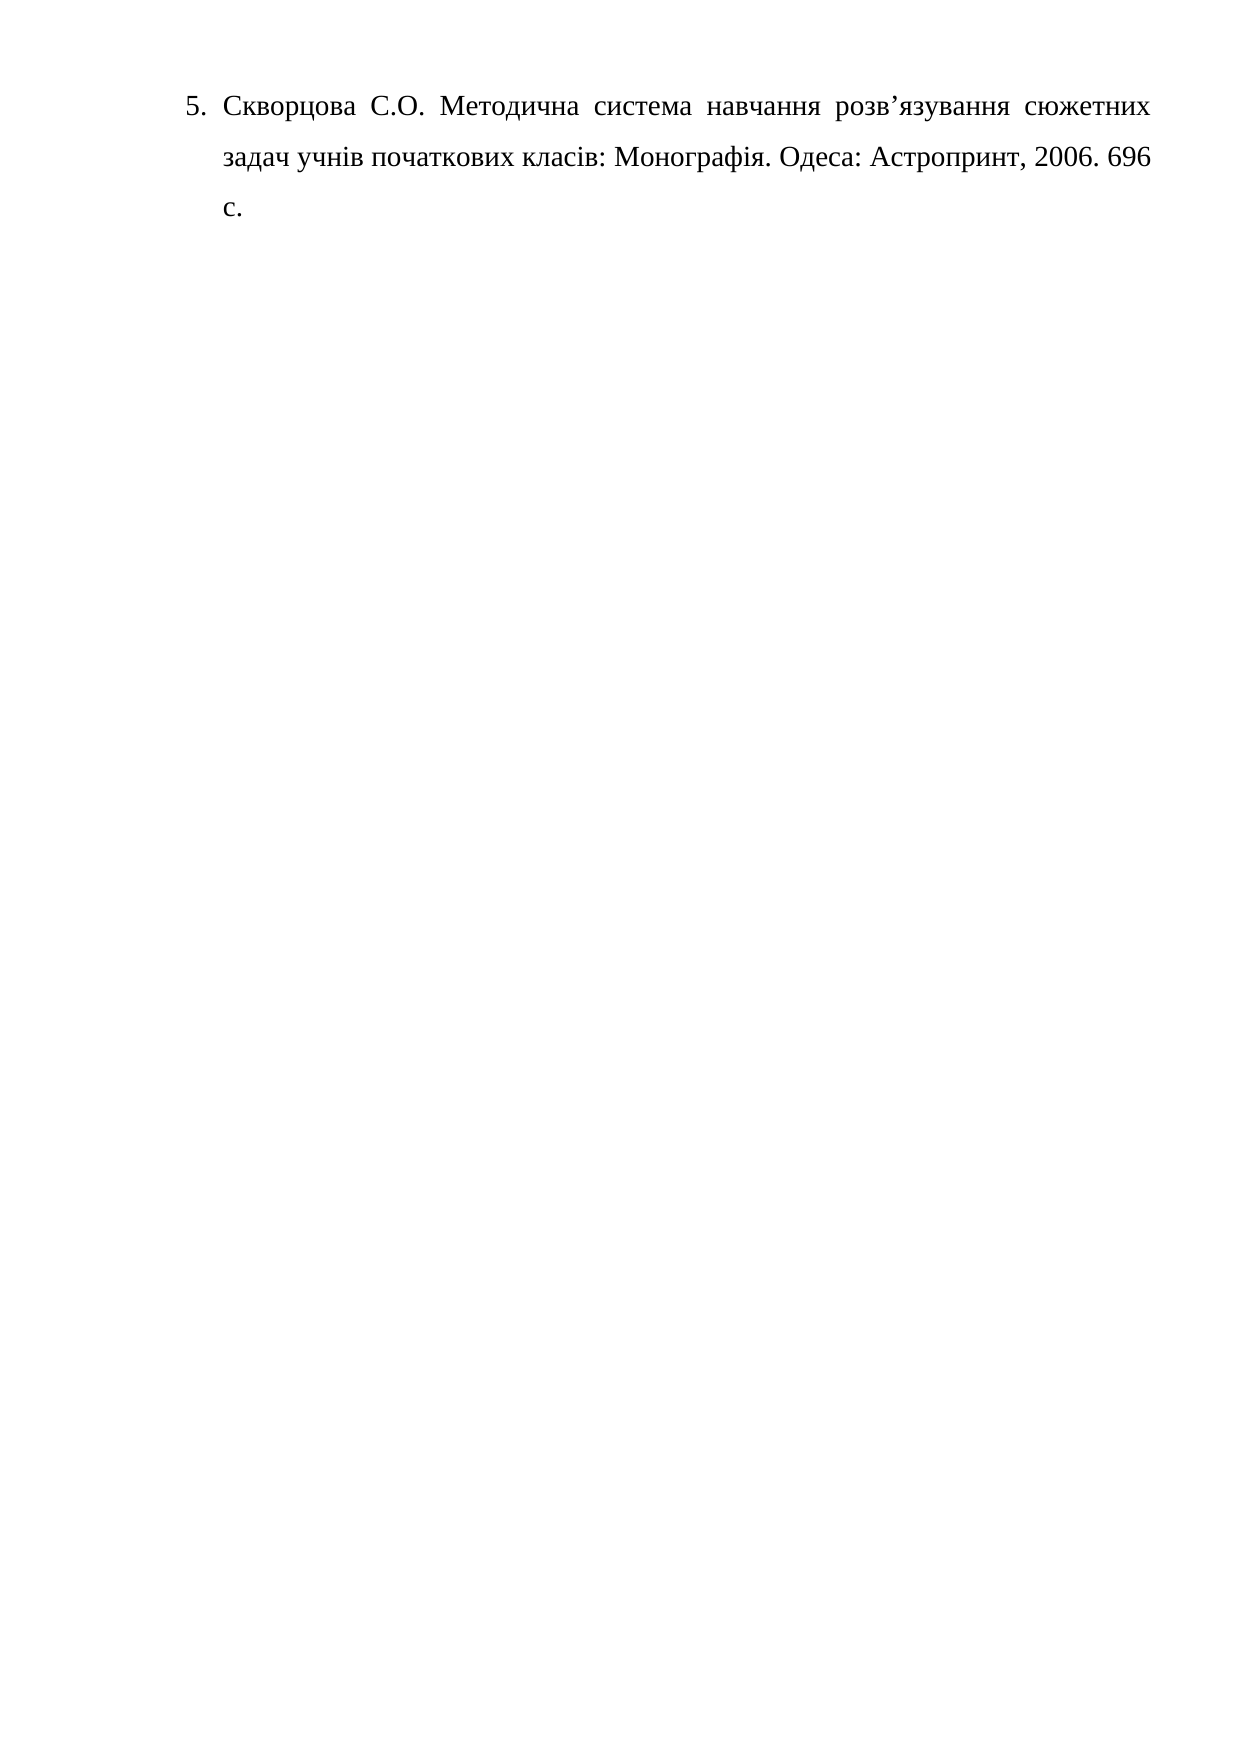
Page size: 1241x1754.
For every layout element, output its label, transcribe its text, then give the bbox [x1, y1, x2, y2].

list Скворцова С.О. Методична система навчання розв’язування сюжетних задач учнів початкових класів: Монографія. Одеса: Астропринт, 2006. 696 с. [185, 88, 1152, 223]
